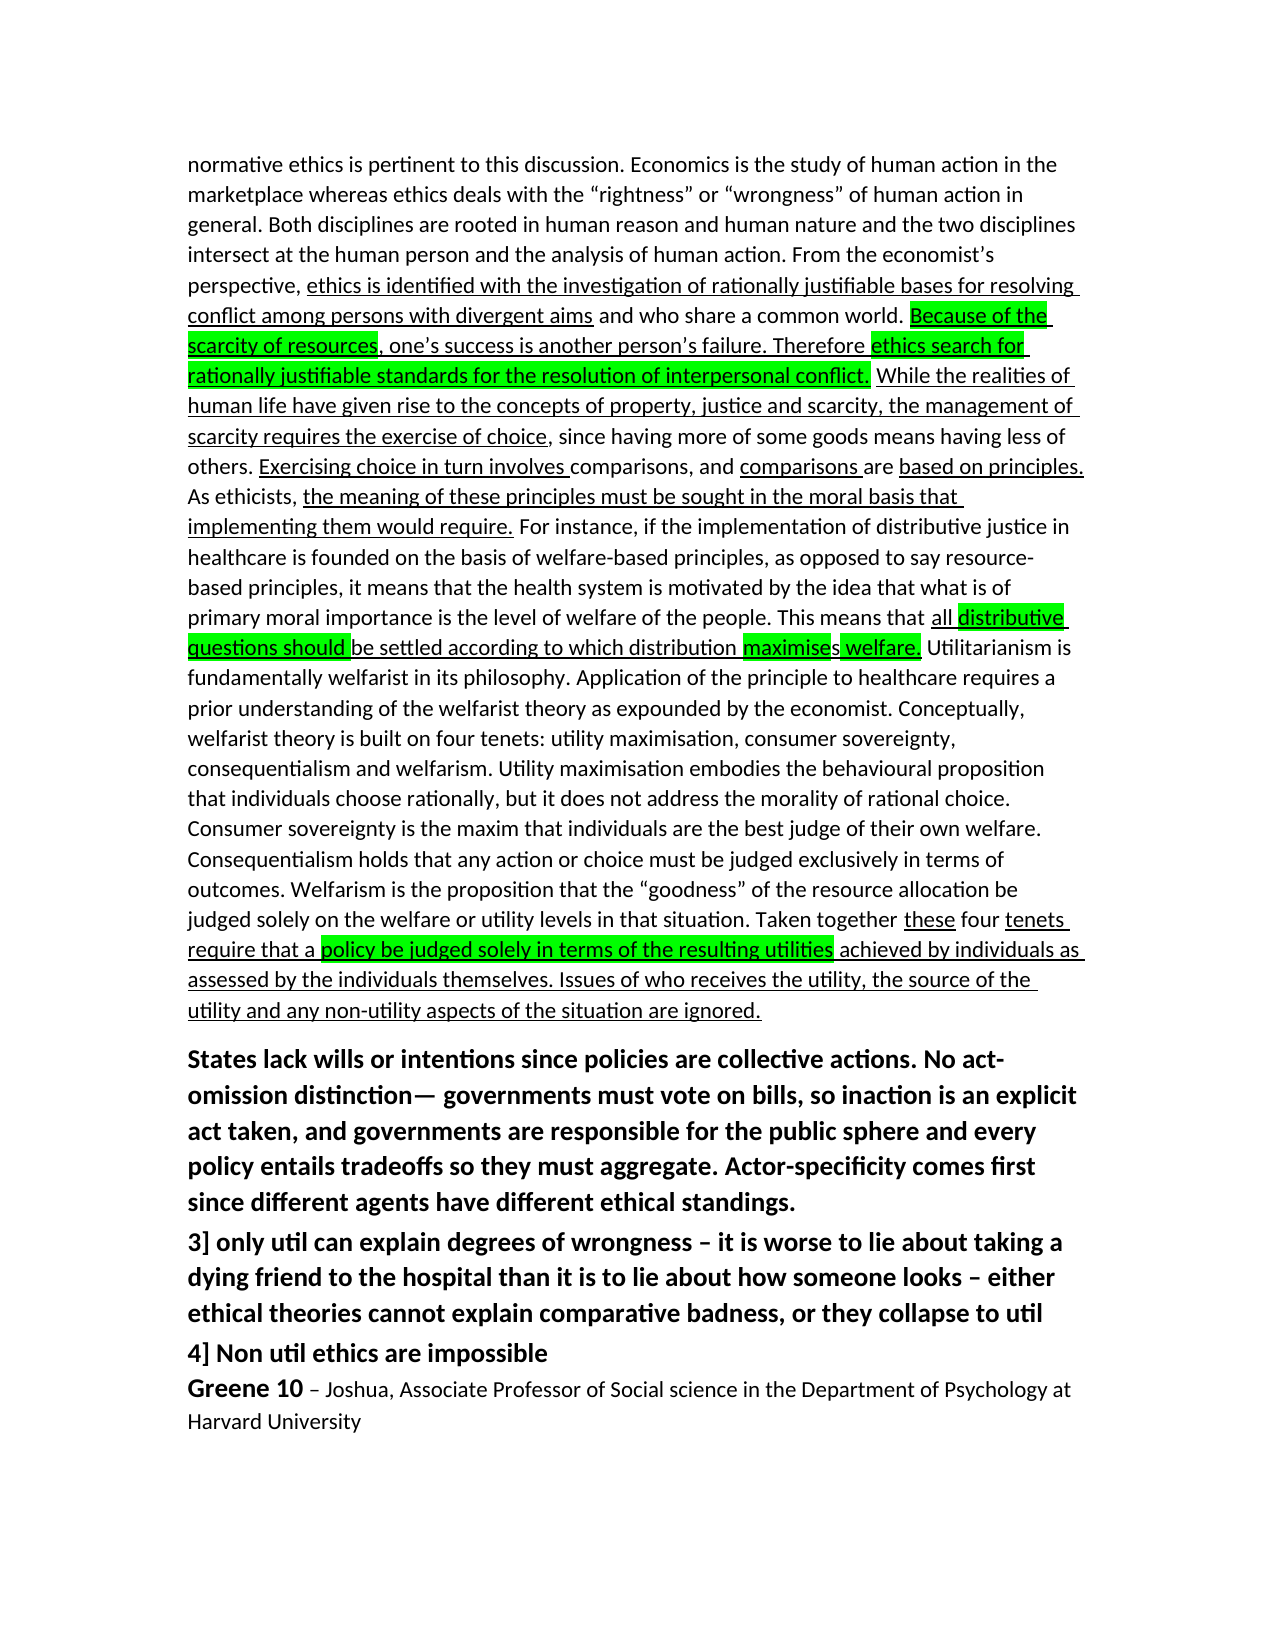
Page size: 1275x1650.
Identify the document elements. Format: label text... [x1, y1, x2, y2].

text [187, 150, 1087, 1024]
text 4] Non util ethics are impossible [187, 1336, 1087, 1369]
text States lack wills or intentions since policies are collective actions. No act- omission distinction— governments must vote on bills, so inaction is an explicit act taken, and governments are responsible for the public sphere and every policy entails tradeoffs so they must aggregate. Actor-specificity comes first since different agents have different ethical standings. [187, 1043, 1087, 1218]
text 3] only util can explain degrees of wrongness – it is worse to lie about taking a dying friend to the hospital than it is to lie about how someone looks – either ethical theories cannot explain comparative badness, or they collapse to util [187, 1225, 1087, 1329]
text Greene 10 – Joshua, Associate Professor of Social science in the Department of Psychology at Harvard University [187, 1372, 1087, 1435]
